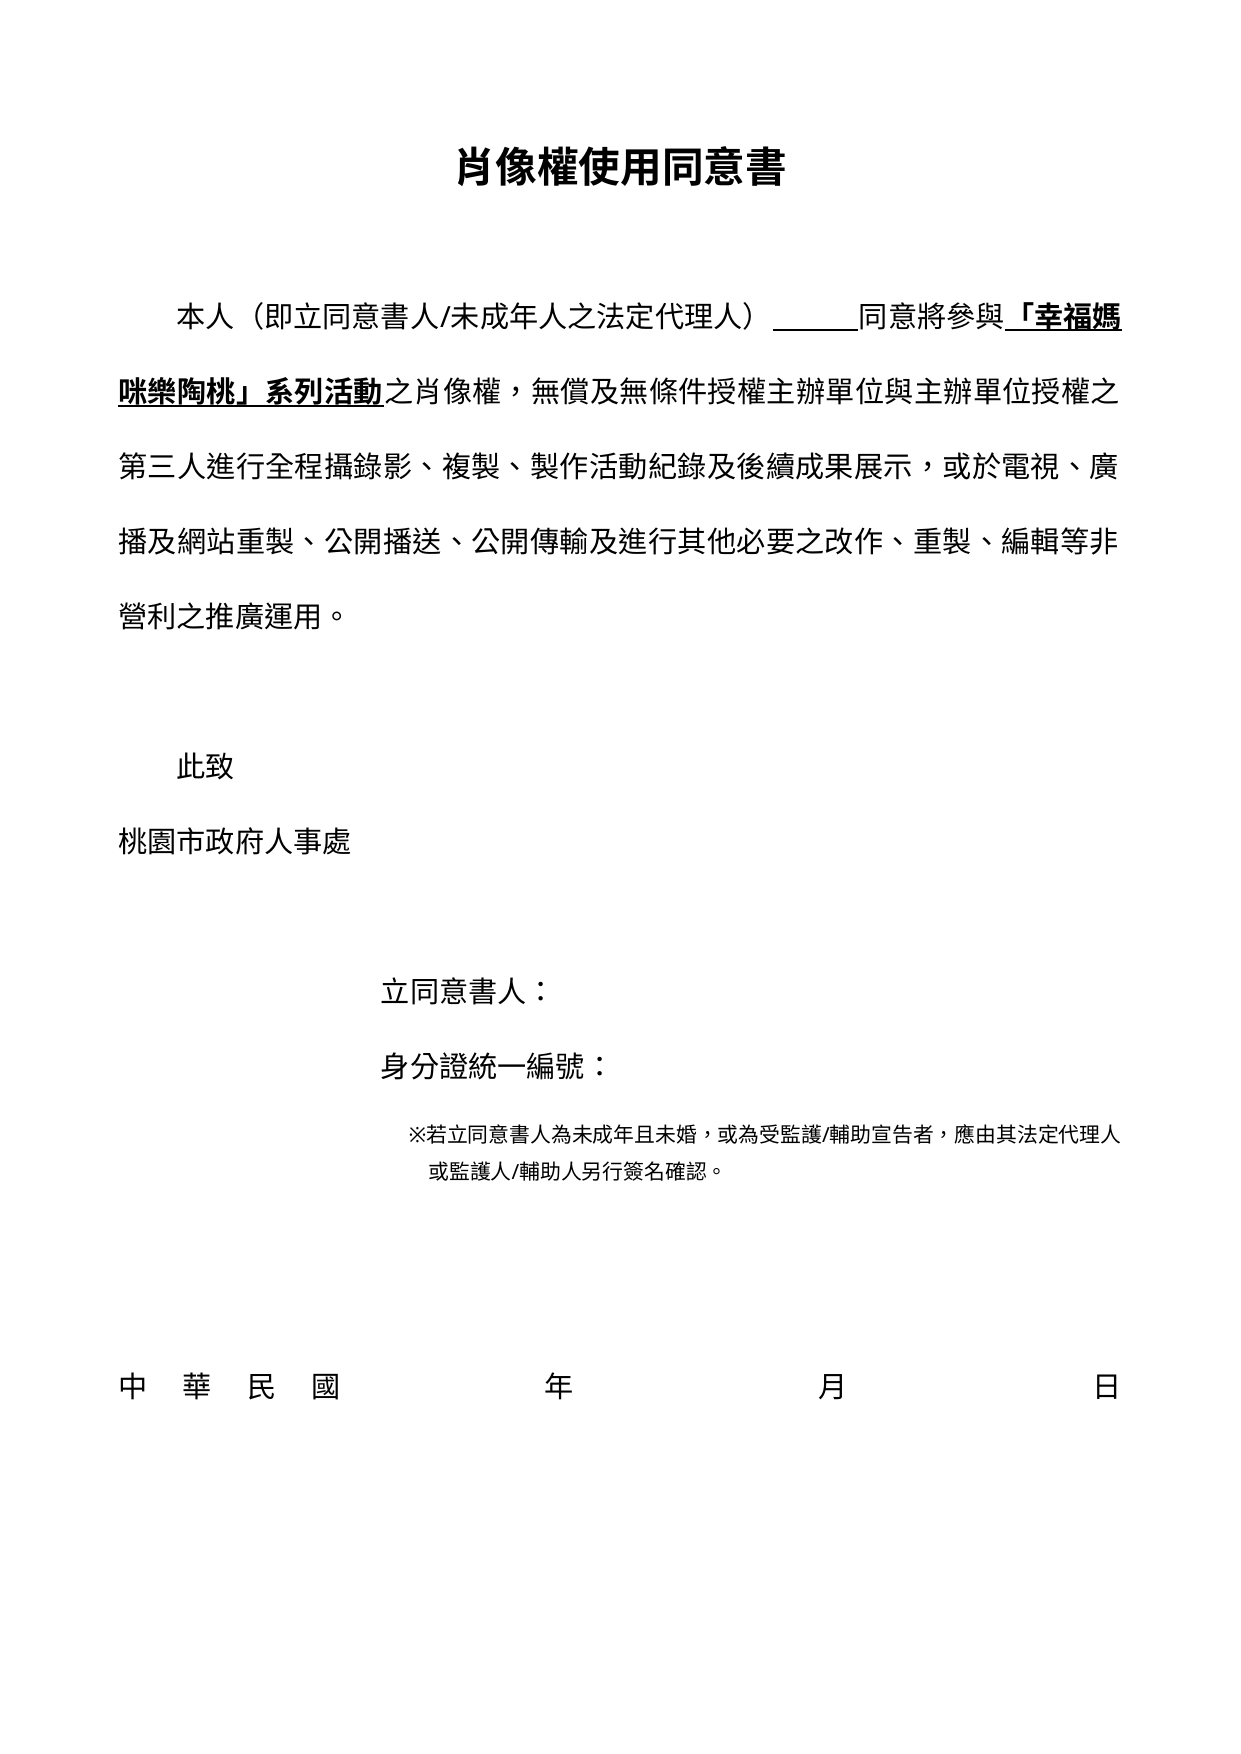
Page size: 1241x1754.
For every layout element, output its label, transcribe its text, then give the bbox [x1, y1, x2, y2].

text 立同意書人： [118, 952, 1122, 1027]
text 身分證統一編號： [118, 1027, 1122, 1102]
text 本人（即立同意書人/未成年人之法定代理人） 同意將參與「幸福媽咪樂陶桃」系列活動之肖像權，無償及無條件授權主辦單位與主辦單位授權之第三人進行全程攝錄影、複製、製作活動紀錄及後續成果展示，或於電視、廣播及網站重製、公開播送、公開傳輸及進行其他必要之改作、重製、編輯等非營利之推廣運用。 [118, 277, 1122, 652]
text 此致 [118, 727, 1122, 802]
text 肖像權使用同意書 [118, 127, 1122, 202]
text 中華民國 年 月 日 [118, 1347, 1122, 1422]
text 桃園市政府人事處 [118, 802, 1122, 877]
text ※若立同意書人為未成年且未婚，或為受監護/輔助宣告者，應由其法定代理人或監護人/輔助人另行簽名確認。 [409, 1114, 1122, 1189]
